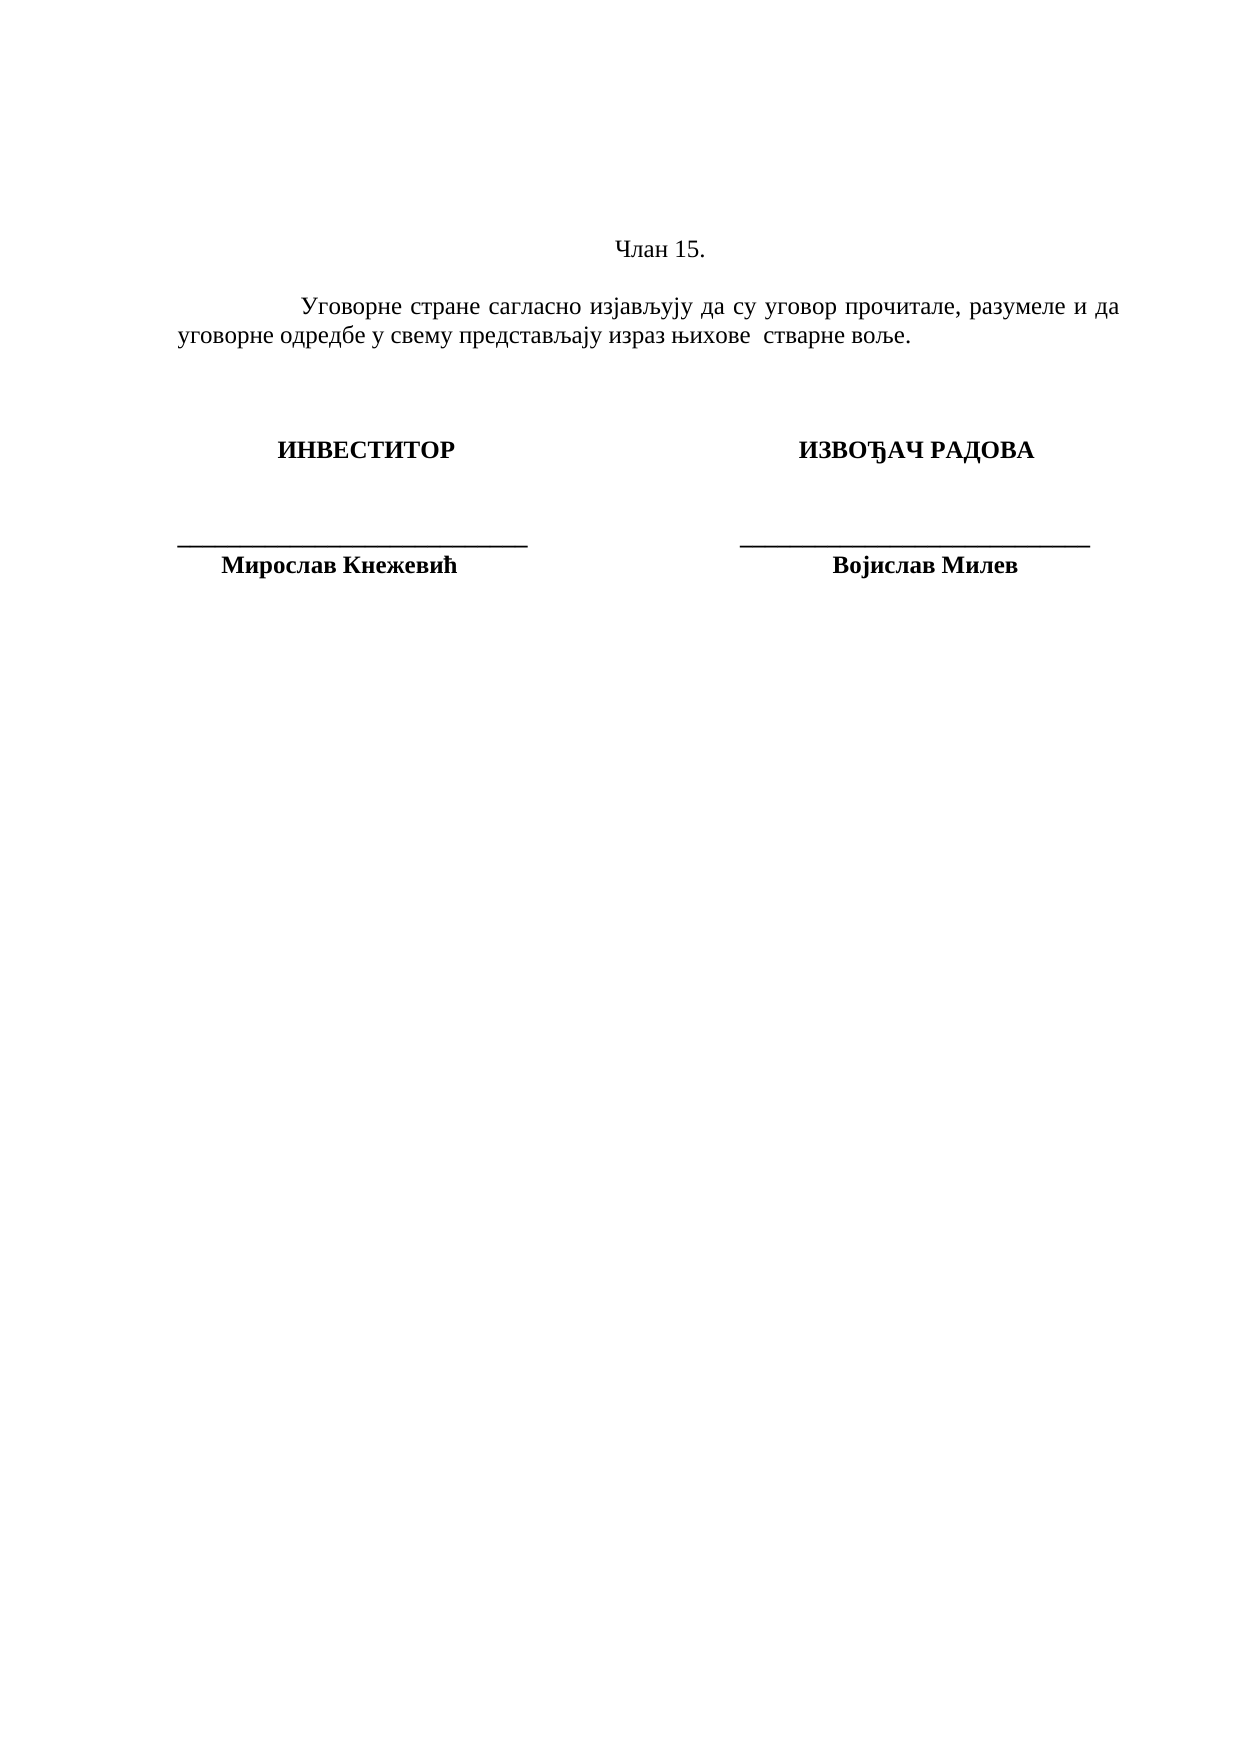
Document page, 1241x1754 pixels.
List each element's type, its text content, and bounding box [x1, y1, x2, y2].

text ИНВЕСТИТОР ИЗВОЂАЧ РАДОВА [177, 435, 1122, 464]
text Члан 15. [177, 234, 1122, 263]
text ____________________________ ____________________________ [177, 521, 1122, 550]
text Уговорне стране сагласно изјављују да су уговор прочитале, разумеле и да уговорне одредбе у свему представљају израз њихове стварне воље. [177, 291, 1122, 349]
text Мирослав Кнежевић Војислав Милев [177, 550, 1122, 579]
